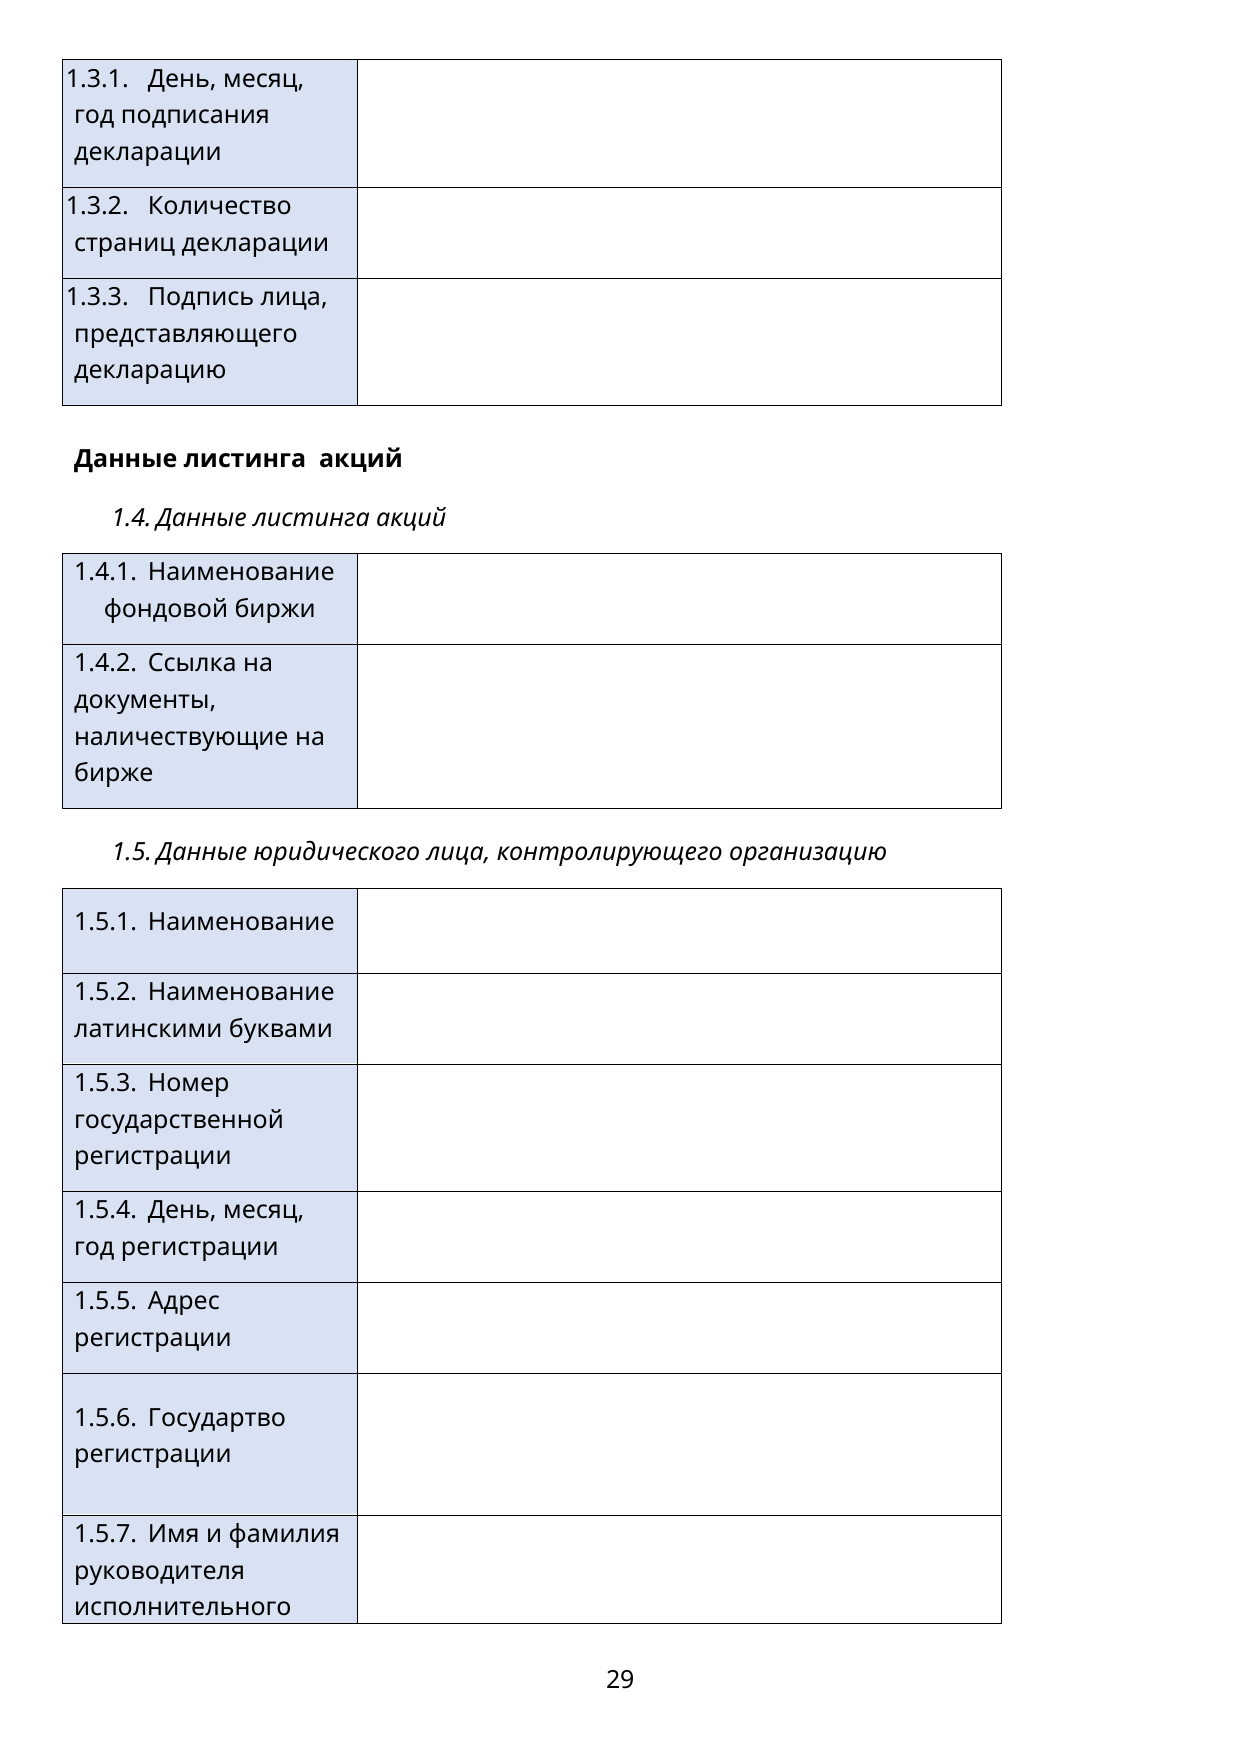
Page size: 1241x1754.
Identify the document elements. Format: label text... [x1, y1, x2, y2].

table_cell [358, 1516, 1001, 1623]
table_header [358, 60, 1001, 187]
table_cell [358, 1283, 1001, 1373]
table_cell [358, 974, 1001, 1063]
text Данные листинга акций [74, 440, 1166, 474]
list Данные юридического лица, контролирующего организацию [111, 834, 1166, 868]
table_header [358, 554, 1001, 644]
table_cell [358, 188, 1001, 278]
table_header Наименование фондовой биржи [63, 554, 357, 644]
table_cell [358, 1192, 1001, 1282]
table_cell Наименование латинскими буквами [63, 974, 357, 1063]
table_cell [358, 279, 1001, 405]
table_cell Государтво регистрации [63, 1374, 357, 1514]
table_header Наименование [63, 889, 357, 973]
table_cell Адрес регистрации [63, 1283, 357, 1373]
table_header [358, 889, 1001, 973]
table_cell [358, 1065, 1001, 1191]
table_cell Номер государственной регистрации [63, 1065, 357, 1191]
table_cell Ссылка на документы, наличествующие на бирже [63, 645, 357, 808]
table_header День, месяц, год подписания декларации [63, 60, 357, 187]
table_cell День, месяц, год регистрации [63, 1192, 357, 1282]
list Данные листинга акций [111, 499, 1166, 533]
table_cell [358, 1374, 1001, 1514]
table_cell Подпись лица, представляющего декларацию [63, 279, 357, 405]
table_cell [358, 645, 1001, 808]
table_cell Количество страниц декларации [63, 188, 357, 278]
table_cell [63, 1516, 357, 1623]
